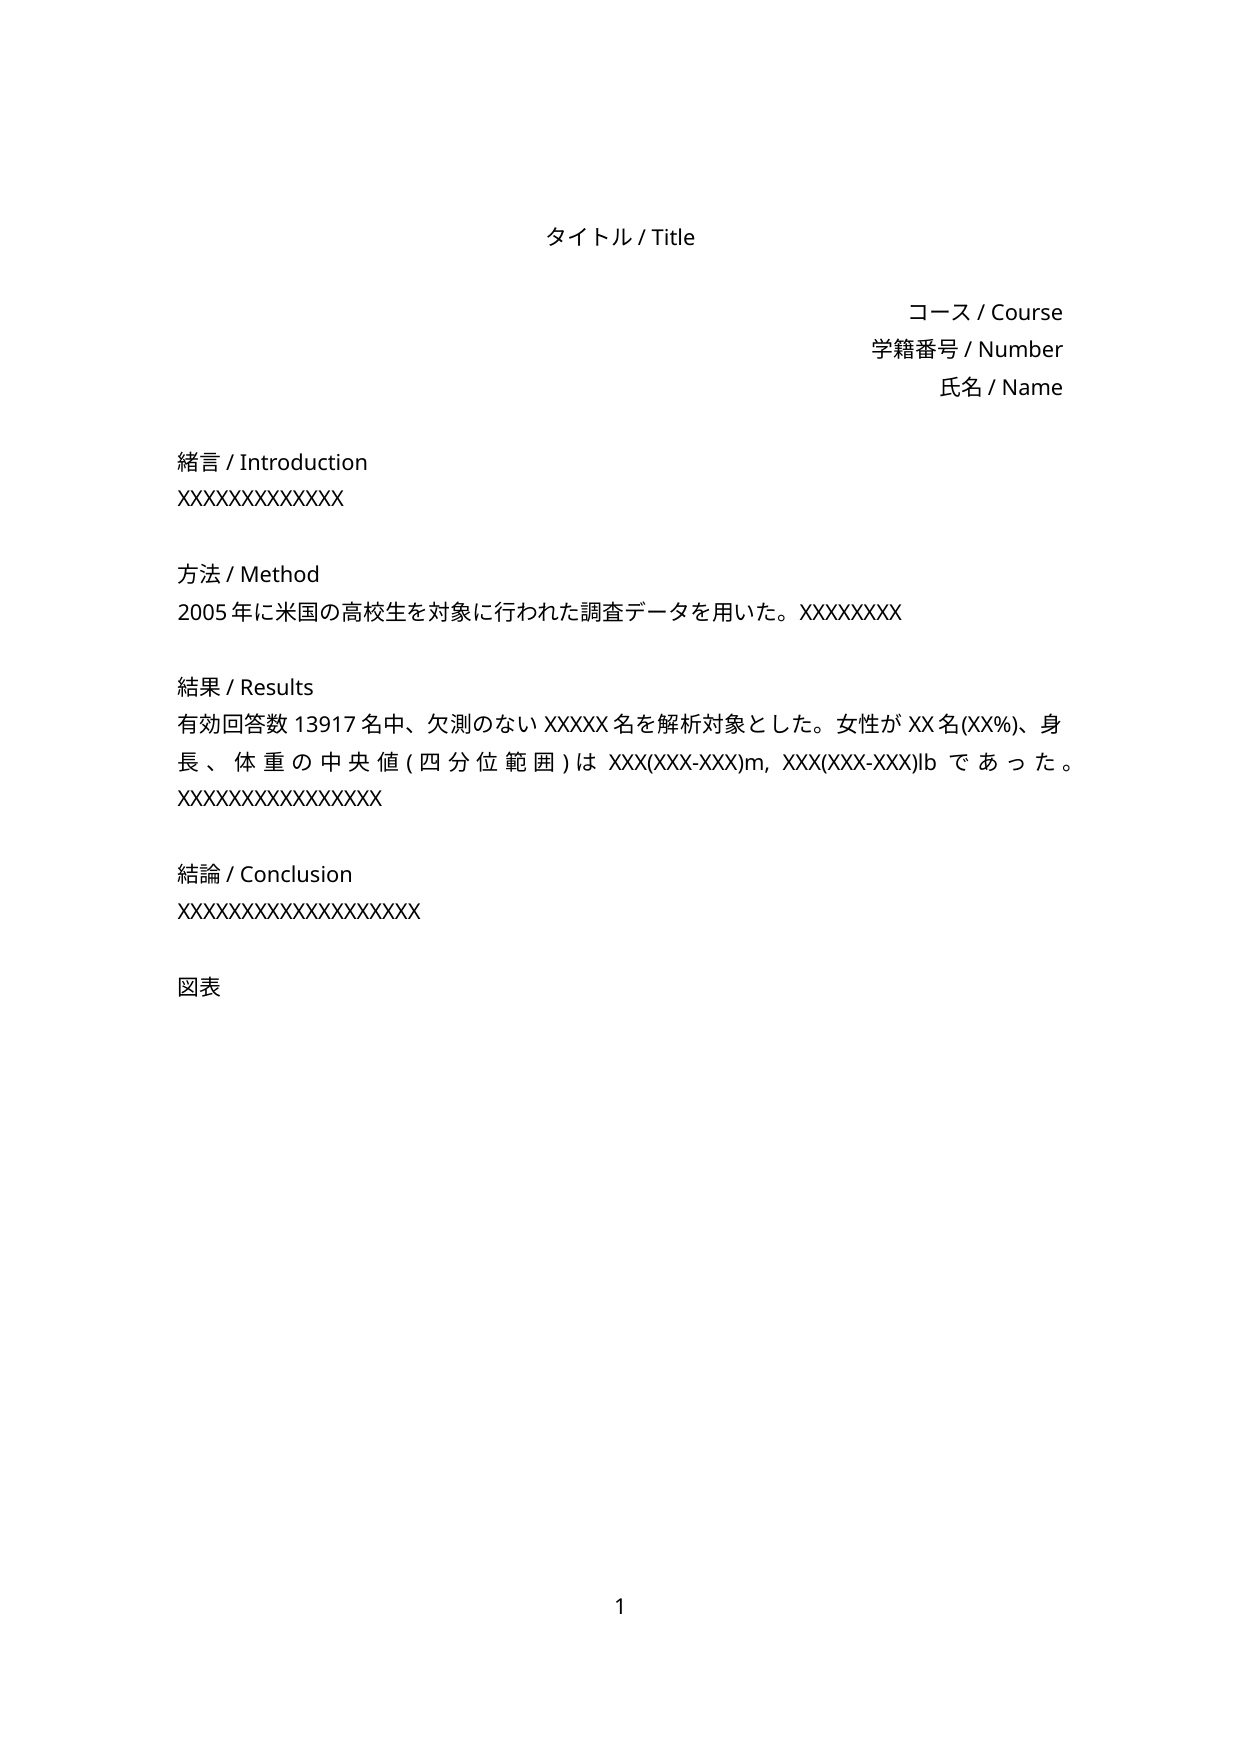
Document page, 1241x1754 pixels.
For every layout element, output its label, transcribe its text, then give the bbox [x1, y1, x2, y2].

text タイトル / Title [177, 217, 1063, 254]
text 結論 / Conclusion [177, 854, 1063, 892]
text XXXXXXXXXXXXXXXXXXX [177, 892, 1063, 929]
text 図表 [177, 967, 1063, 1004]
text 2005年に米国の高校生を対象に行われた調査データを用いた。XXXXXXXX [177, 592, 1063, 629]
text コース / Course [177, 292, 1063, 329]
text XXXXXXXXXXXXX [177, 479, 1063, 517]
text 氏名 / Name [177, 367, 1063, 404]
text 結果 / Results [177, 667, 1063, 704]
text 緒言 / Introduction [177, 442, 1063, 479]
text 方法 / Method [177, 554, 1063, 592]
text 学籍番号 / Number [177, 329, 1063, 367]
text 有効回答数13917名中、欠測のないXXXXX名を解析対象とした。女性がXX名(XX%)、身長、体重の中央値(四分位範囲)はXXX(XXX-XXX)m, XXX(XXX-XXX)lbであった。XXXXXXXXXXXXXXXX [177, 704, 1063, 817]
